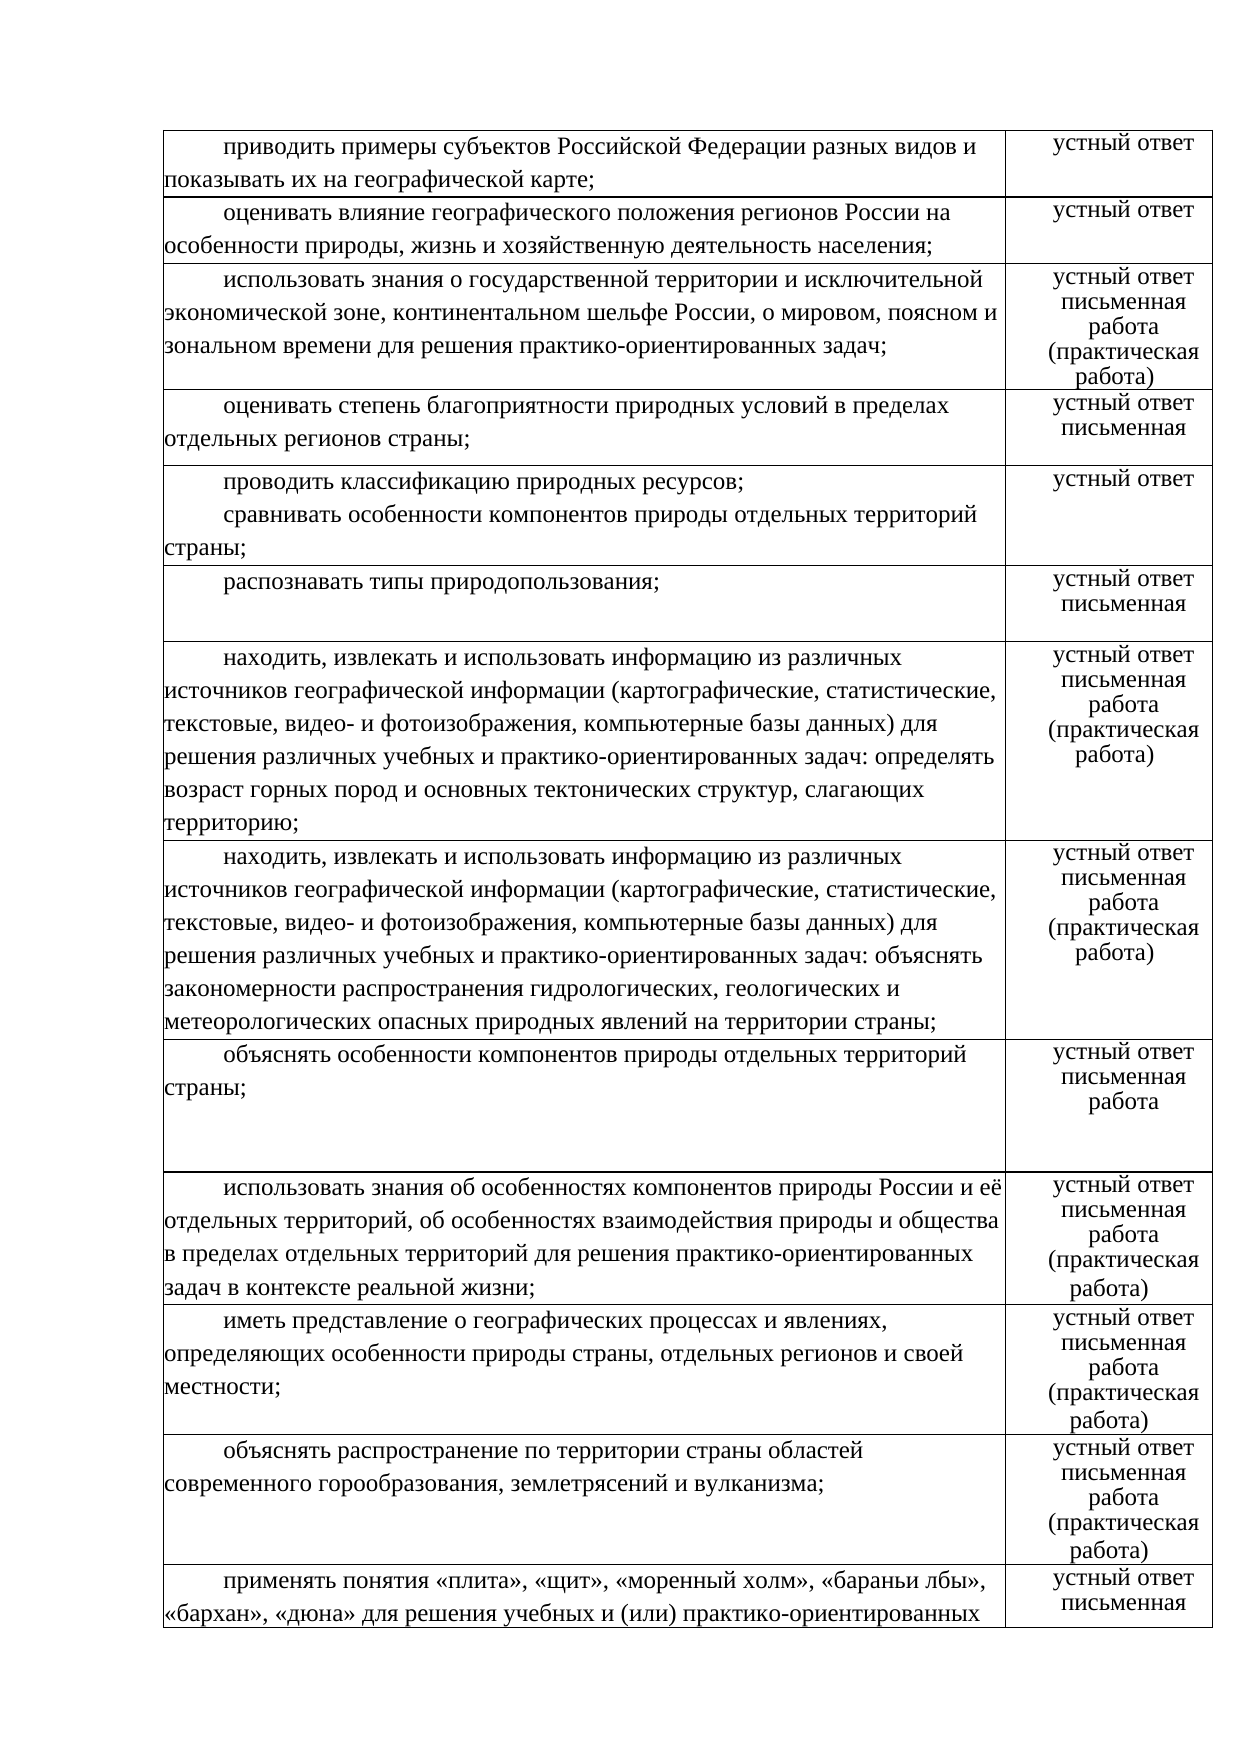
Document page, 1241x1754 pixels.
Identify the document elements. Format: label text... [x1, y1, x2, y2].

table_cell устный ответ [1006, 198, 1212, 263]
table_cell устный ответ письменная [1006, 390, 1212, 465]
table_cell устный ответ письменная работа (практическая работа) [1006, 642, 1212, 840]
table_cell устный ответ [1006, 131, 1212, 196]
table_cell объяснять особенности компонентов природы отдельных территорий страны; [164, 1040, 1005, 1171]
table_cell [1006, 1565, 1212, 1627]
table_cell устный ответ письменная работа (практическая работа) [1006, 264, 1212, 389]
table_cell оценивать влияние географического положения регионов России на особенности природы, жизнь и хозяйственную деятельность населения; [164, 198, 1005, 263]
table_cell распознавать типы природопользования; [164, 566, 1005, 641]
table_cell оценивать степень благоприятности природных условий в пределах отдельных регионов страны; [164, 390, 1005, 465]
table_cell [164, 1565, 1005, 1627]
table_cell устный ответ [1006, 466, 1212, 565]
table_cell устный ответ письменная работа [1006, 1040, 1212, 1171]
table_cell проводить классификацию природных ресурсов; сравнивать особенности компонентов природы отдельных территорий страны; [164, 466, 1005, 565]
table_cell устный ответ письменная работа (практическая работа) [1006, 841, 1212, 1038]
table_cell объяснять распространение по территории страны областей современного горообразования, землетрясений и вулканизма; [164, 1435, 1005, 1564]
table_cell устный ответ письменная работа (практическая работа) [1006, 1305, 1212, 1434]
table_cell находить, извлекать и использовать информацию из различных источников географической информации (картографические, статистические, текстовые, видео- и фотоизображения, компьютерные базы данных) для решения различных учебных и практико-ориентированных задач: объяснять закономерности распространения гидрологических, геологических и метеорологических опасных природных явлений на территории страны; [164, 841, 1005, 1038]
table_cell находить, извлекать и использовать информацию из различных источников географической информации (картографические, статистические, текстовые, видео- и фотоизображения, компьютерные базы данных) для решения различных учебных и практико-ориентированных задач: определять возраст горных пород и основных тектонических структур, слагающих территорию; [164, 642, 1005, 840]
table_cell устный ответ письменная [1006, 566, 1212, 641]
table_cell использовать знания о государственной территории и исключительной экономической зоне, континентальном шельфе России, о мировом, поясном и зональном времени для решения практико-ориентированных задач; [164, 264, 1005, 389]
table_cell устный ответ письменная работа (практическая работа) [1006, 1435, 1212, 1564]
table_cell приводить примеры субъектов Российской Федерации разных видов и показывать их на географической карте; [164, 131, 1005, 196]
table_cell использовать знания об особенностях компонентов природы России и её отдельных территорий, об особенностях взаимодействия природы и общества в пределах отдельных территорий для решения практико-ориентированных задач в контексте реальной жизни; [164, 1173, 1005, 1304]
table_cell иметь представление о географических процессах и явлениях, определяющих особенности природы страны, отдельных регионов и своей местности; [164, 1305, 1005, 1434]
table_cell устный ответ письменная работа (практическая работа) [1006, 1173, 1212, 1304]
